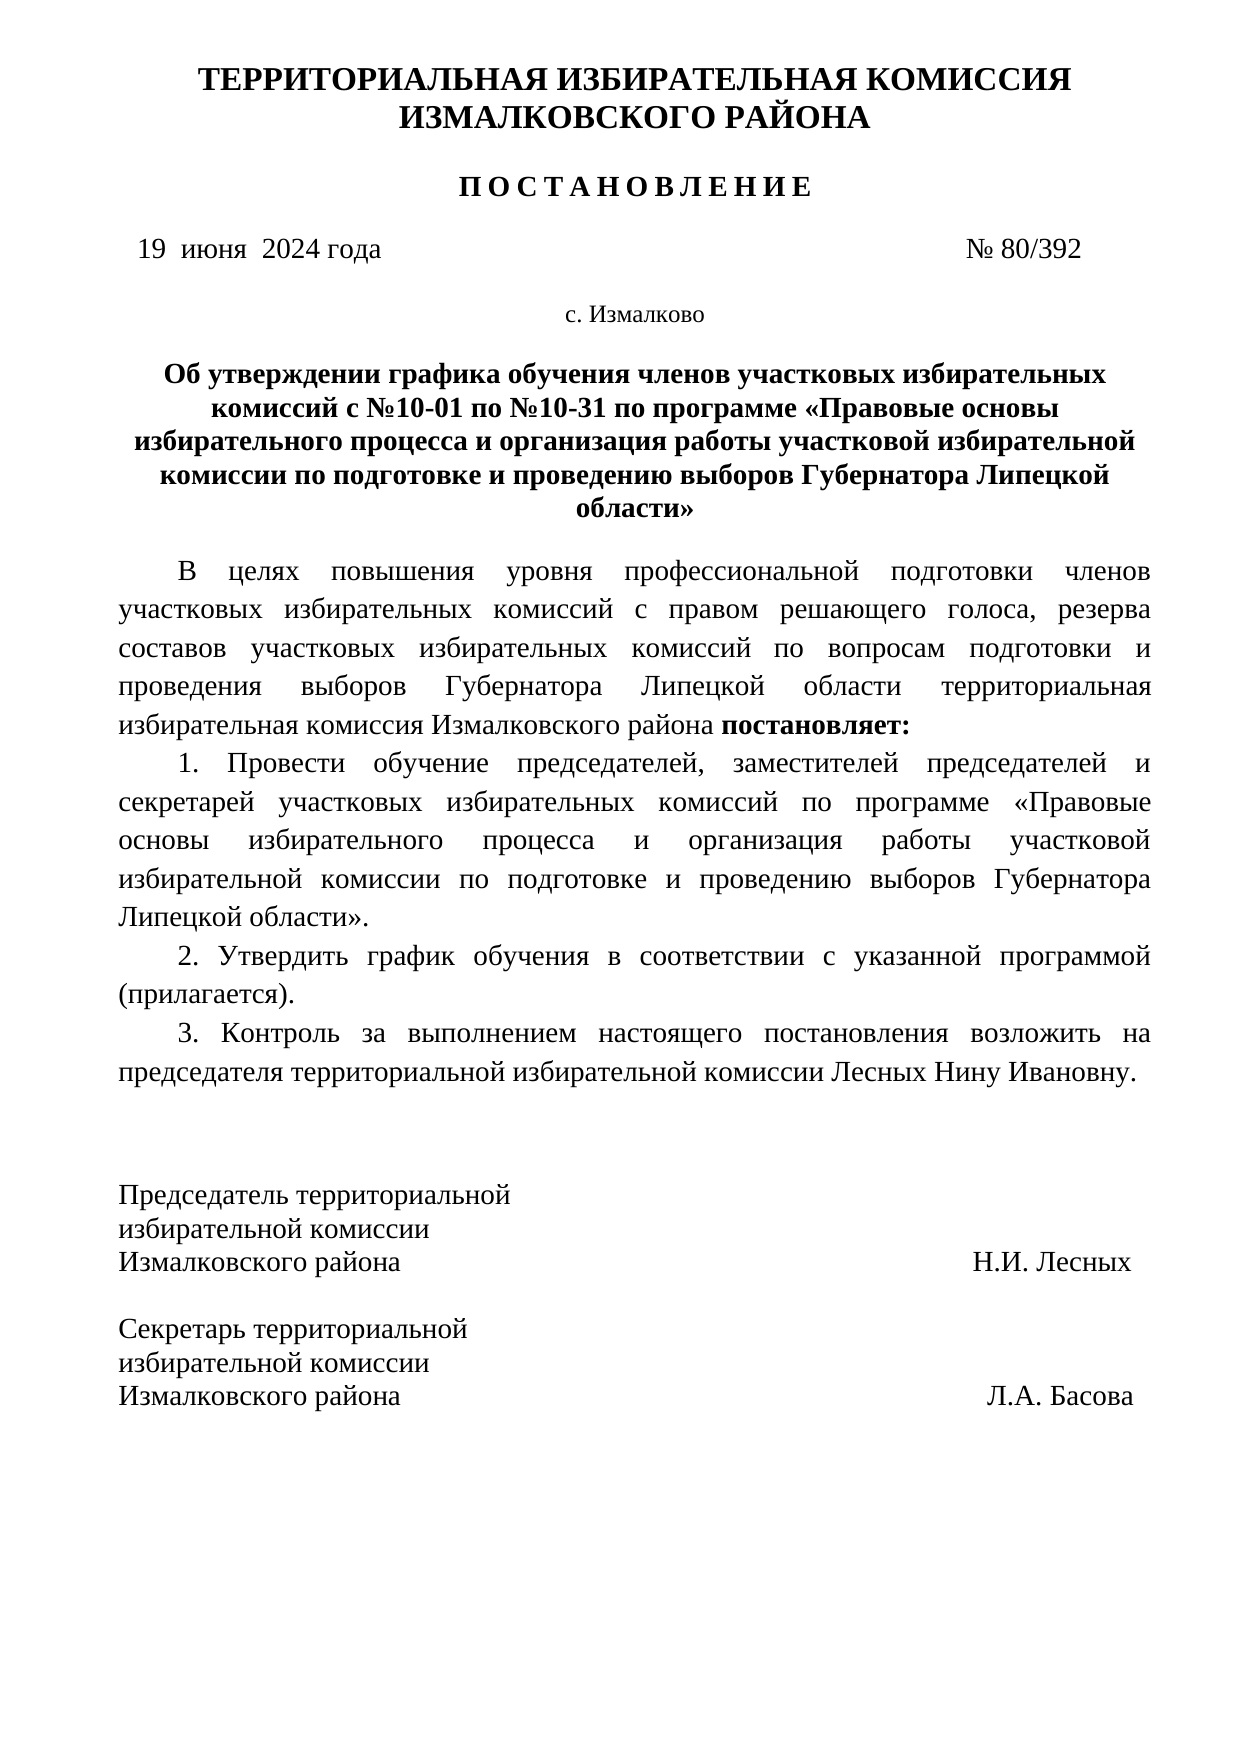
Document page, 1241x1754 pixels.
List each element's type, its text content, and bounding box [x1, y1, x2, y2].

text Секретарь территориальной [118, 1311, 1152, 1345]
table_header № 80/392 [654, 232, 1093, 299]
text 2. Утвердить график обучения в соответствии с указанной программой (прилагается). [118, 938, 1152, 1010]
title ТЕРРИТОРИАЛЬНАЯ ИЗБИРАТЕЛЬНАЯ КОМИССИЯ [118, 59, 1152, 97]
text Измалковского района Н.И. Лесных [118, 1244, 1152, 1278]
text ПОСТАНОВЛЕНИЕ [118, 169, 1152, 203]
text 1. Провести обучение председателей, заместителей председателей и секретарей участковых избирательных комиссий по программе «Правовые основы избирательного процесса и организация работы участковой избирательной комиссии по подготовке и проведению выборов Губернатора Липецкой области». [118, 745, 1152, 933]
text 3. Контроль за выполнением настоящего постановления возложить на председателя территориальной избирательной комиссии Лесных Нину Ивановну. [118, 1015, 1152, 1087]
text В целях повышения уровня профессиональной подготовки членов участковых избирательных комиссий с правом решающего голоса, резерва составов участковых избирательных комиссий по вопросам подготовки и проведения выборов Губернатора Липецкой области территориальная избирательная комиссия Измалковского района постановляет: [118, 553, 1152, 740]
table_header 19 июня 2024 года [118, 232, 654, 299]
text Председатель территориальной [118, 1177, 1152, 1211]
text Измалковского района Л.А. Басова [118, 1378, 1152, 1412]
text избирательной комиссии [118, 1345, 1152, 1378]
text ИЗМАЛКОВСКОГО РАЙОНА [118, 97, 1152, 136]
text Об утверждении графика обучения членов участковых избирательных комиссий с №10-01 по №10-31 по программе «Правовые основы избирательного процесса и организация работы участковой избирательной комиссии по подготовке и проведению выборов Губернатора Липецкой области» [118, 356, 1152, 524]
text c. Измалково [118, 299, 1152, 327]
text избирательной комиссии [118, 1211, 1152, 1244]
